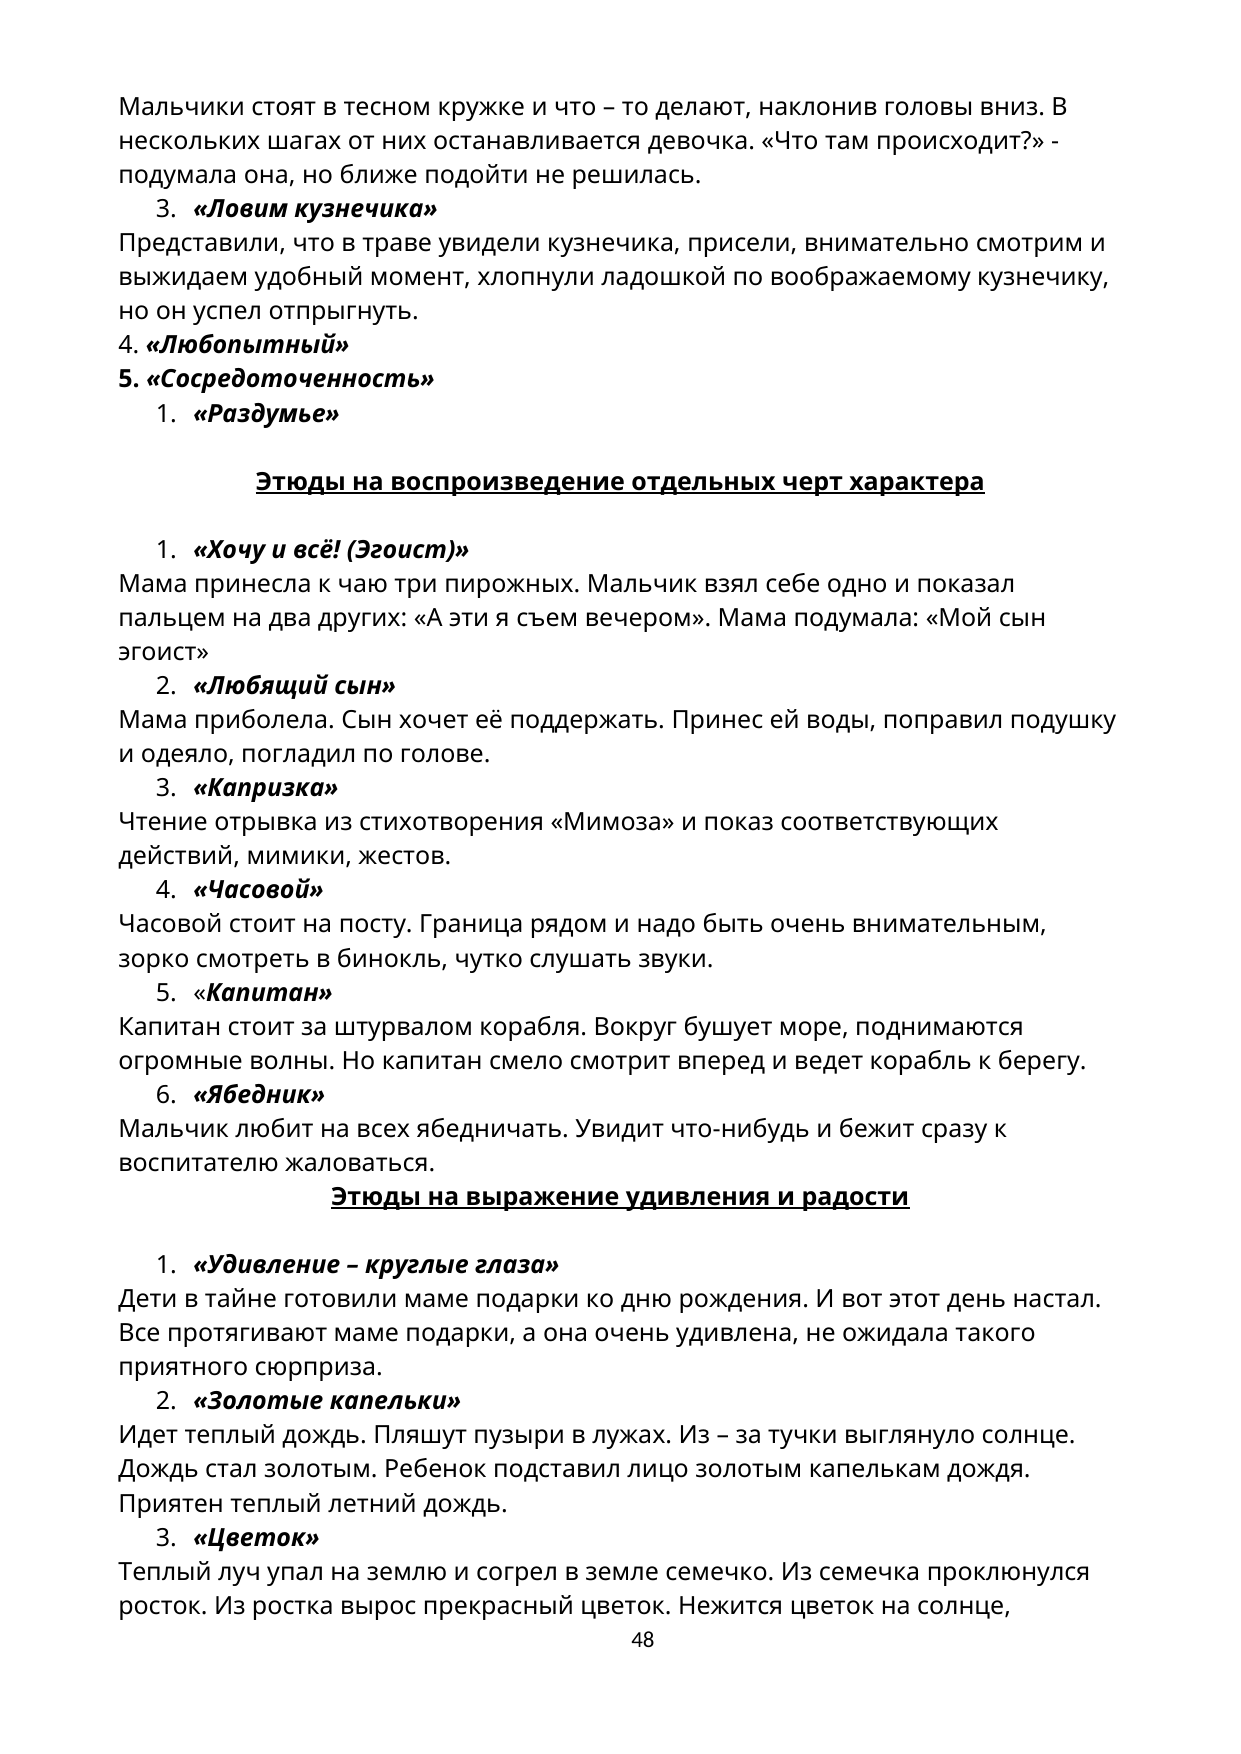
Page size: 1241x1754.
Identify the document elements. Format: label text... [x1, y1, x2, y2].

list «Ловим кузнечика» [156, 191, 1122, 225]
list «Капризка» [156, 770, 1122, 804]
text Мама приболела. Сын хочет её поддержать. Принес ей воды, поправил подушку и одеяло, погладил по голове. [118, 702, 1122, 770]
list «Капитан» [156, 974, 1122, 1008]
text Представили, что в траве увидели кузнечика, присели, внимательно смотрим и выжидаем удобный момент, хлопнули ладошкой по воображаемому кузнечику, но он успел отпрыгнуть. [118, 225, 1122, 327]
list «Любящий сын» [156, 668, 1122, 702]
text Часовой стоит на посту. Граница рядом и надо быть очень внимательным, зорко смотреть в бинокль, чутко слушать звуки. [118, 906, 1122, 974]
text 4. «Любопытный» [118, 327, 1122, 361]
text 5. «Сосредоточенность» [118, 361, 1122, 395]
text Капитан стоит за штурвалом корабля. Вокруг бушует море, поднимаются огромные волны. Но капитан смело смотрит вперед и ведет корабль к берегу. [118, 1008, 1122, 1076]
list «Раздумье» [156, 395, 1122, 429]
list «Часовой» [156, 872, 1122, 906]
text Дети в тайне готовили маме подарки ко дню рождения. И вот этот день настал. Все протягивают маме подарки, а она очень удивлена, не ожидала такого приятного сюрприза. [118, 1281, 1122, 1383]
list «Ябедник» [156, 1076, 1122, 1111]
text Идет теплый дождь. Пляшут пузыри в лужах. Из – за тучки выглянуло солнце. Дождь стал золотым. Ребенок подставил лицо золотым капелькам дождя. Приятен теплый летний дождь. [118, 1417, 1122, 1519]
list «Удивление – круглые глаза» [156, 1247, 1122, 1281]
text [118, 1553, 1122, 1621]
list «Хочу и всё! (Эгоист)» [156, 531, 1122, 566]
text Мальчики стоят в тесном кружке и что – то делают, наклонив головы вниз. В нескольких шагах от них останавливается девочка. «Что там происходит?» - подумала она, но ближе подойти не решилась. [118, 89, 1122, 191]
text Мама принесла к чаю три пирожных. Мальчик взял себе одно и показал пальцем на два других: «А эти я съем вечером». Мама подумала: «Мой сын эгоист» [118, 566, 1122, 668]
text Этюды на воспроизведение отдельных черт характера [118, 463, 1122, 497]
text Мальчик любит на всех ябедничать. Увидит что-нибудь и бежит сразу к воспитателю жаловаться. [118, 1111, 1122, 1179]
text Этюды на выражение удивления и радости [118, 1179, 1122, 1213]
list «Золотые капельки» [156, 1383, 1122, 1417]
list «Цветок» [156, 1519, 1122, 1553]
text Чтение отрывка из стихотворения «Мимоза» и показ соответствующих действий, мимики, жестов. [118, 804, 1122, 872]
